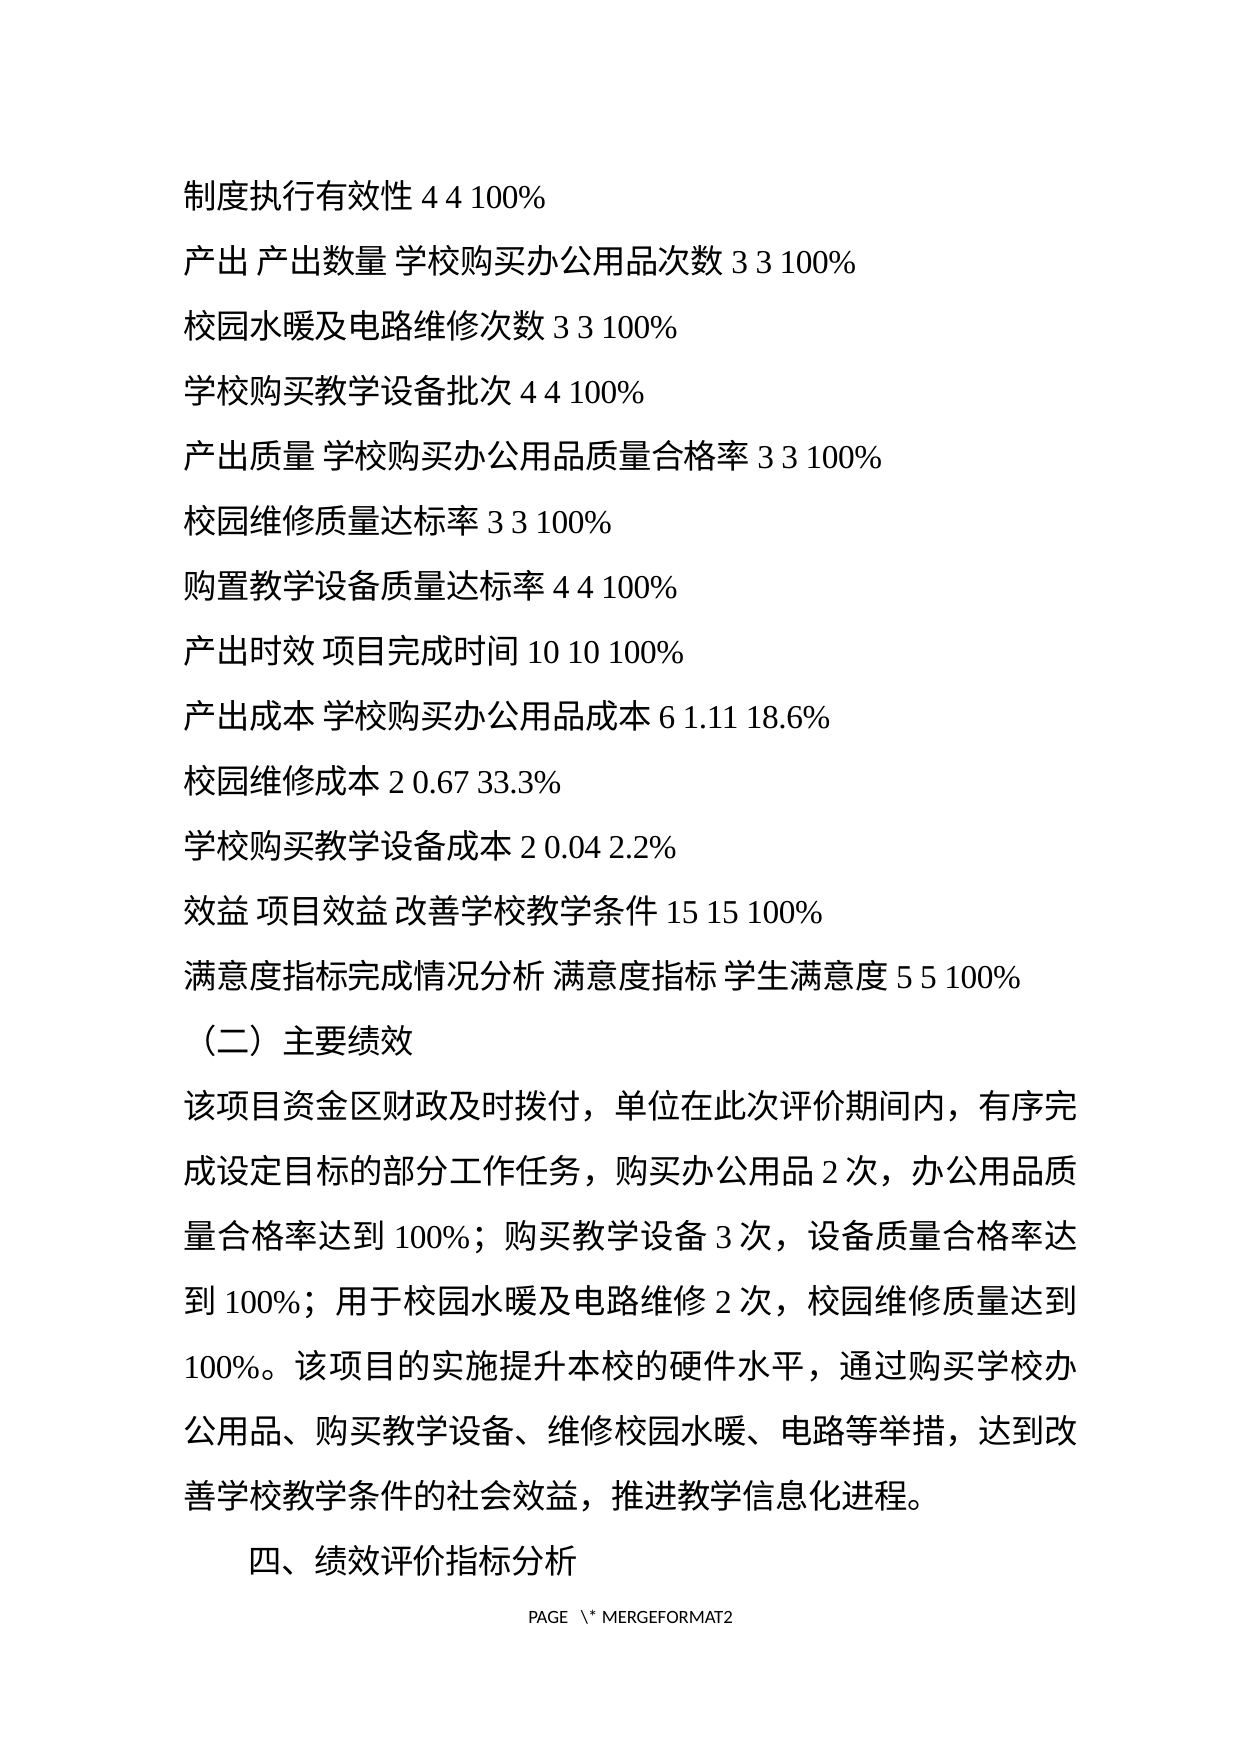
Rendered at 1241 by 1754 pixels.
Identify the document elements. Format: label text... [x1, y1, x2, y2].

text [183, 162, 1078, 1527]
text 四、绩效评价指标分析 [183, 1527, 1078, 1592]
